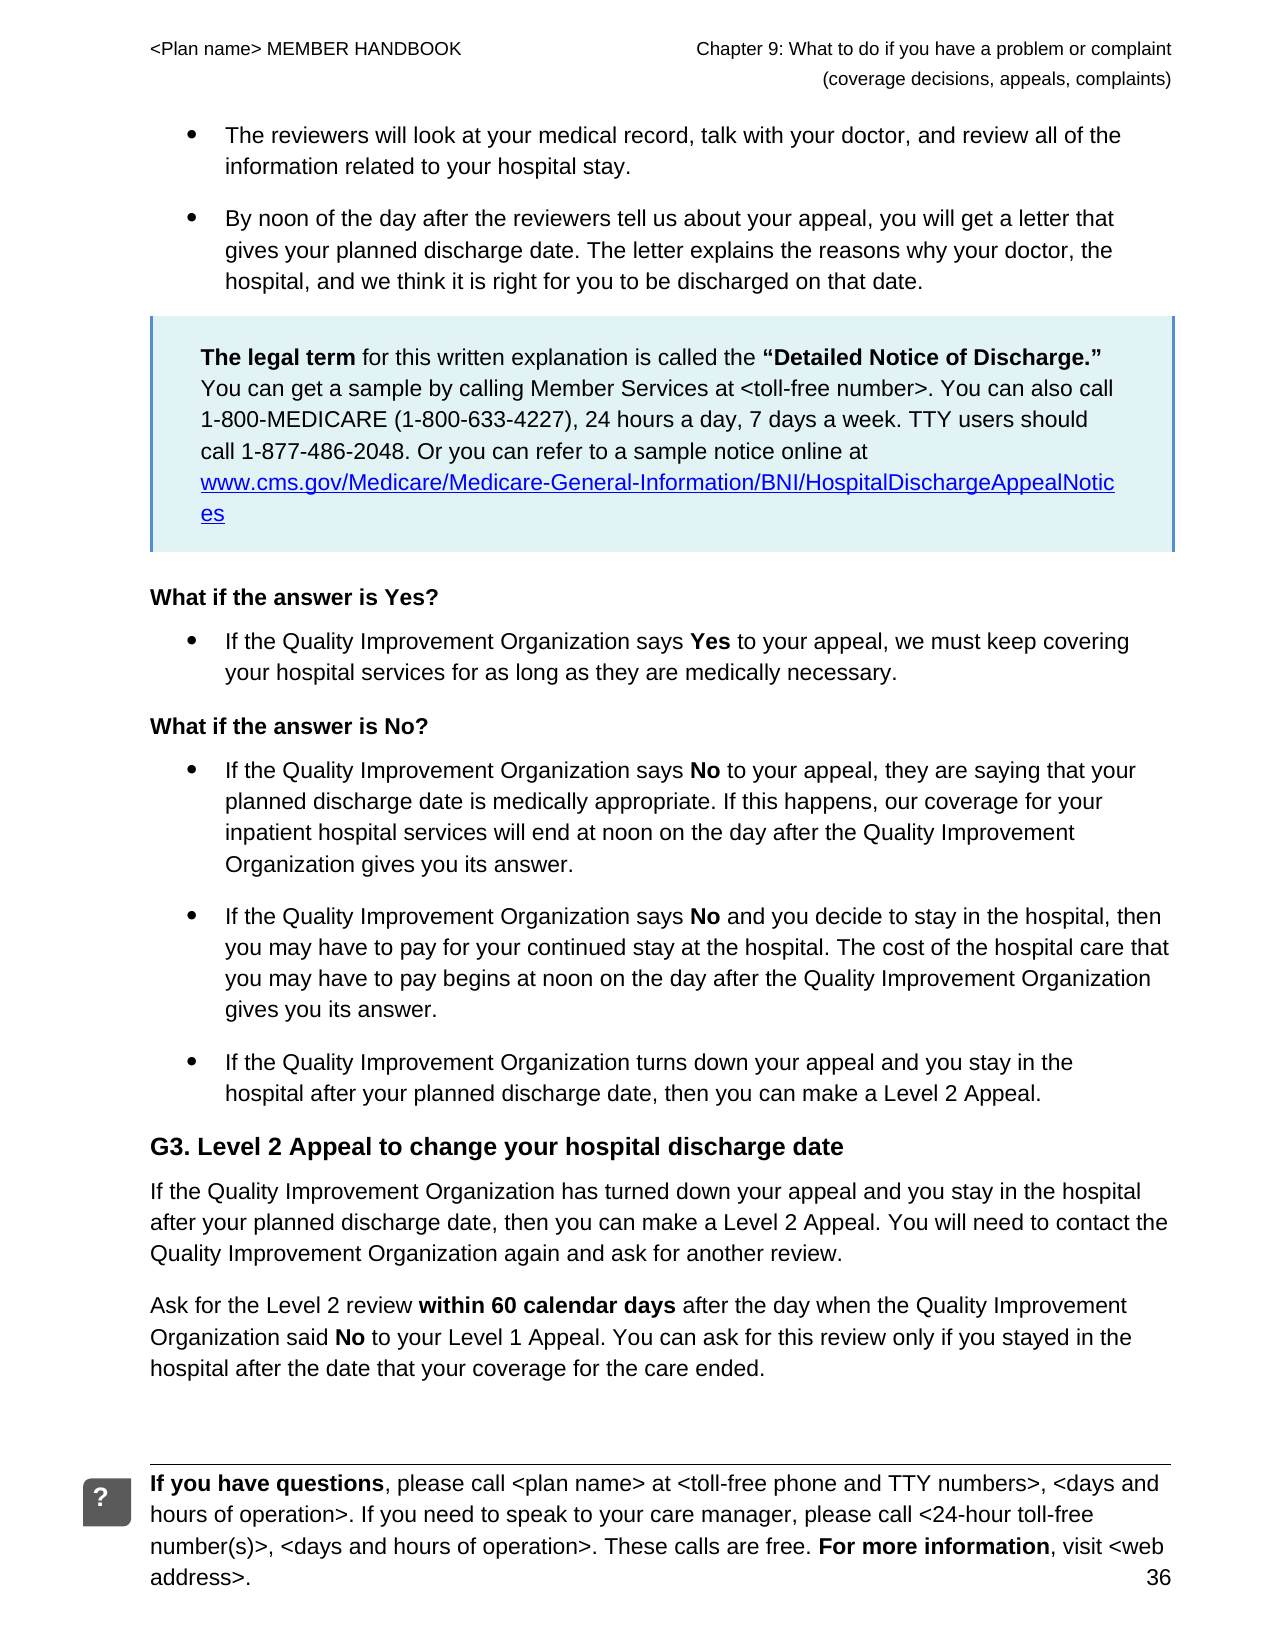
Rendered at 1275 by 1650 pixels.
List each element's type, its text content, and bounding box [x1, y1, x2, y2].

list If the Quality Improvement Organization says No and you decide to stay in the hospital, then you may have to pay for your continued stay at the hospital. The cost of the hospital care that you may have to pay begins at noon on the day after the Quality Improvement Organization gives you its answer. [187, 899, 1171, 1024]
table_header The legal term for this written explanation is called the “Detailed Notice of Discharge.” You can get a sample by calling Member Services at <toll-free number>. You can also call 1-800-MEDICARE (1-800-633-4227), 24 hours a day, 7 days a week. TTY users should call 1-877-486-2048. Or you can refer to a sample notice online at www.cms.gov/Medicare/Medicare-General-Information/BNI/HospitalDischargeAppealNotices [153, 320, 1172, 549]
list The reviewers will look at your medical record, talk with your doctor, and review all of the information related to your hospital stay. [187, 118, 1171, 181]
text Ask for the Level 2 review within 60 calendar days after the day when the Quality Improvement Organization said No to your Level 1 Appeal. You can ask for this review only if you stayed in the hospital after the date that your coverage for the care ended. [150, 1289, 1171, 1382]
subtitle G3. Level 2 Appeal to change your hospital discharge date [150, 1128, 1096, 1162]
list By noon of the day after the reviewers tell us about your appeal, you will get a letter that gives your planned discharge date. The letter explains the reasons why your doctor, the hospital, and we think it is right for you to be discharged on that date. [187, 202, 1171, 296]
subtitle What if the answer is Yes? [150, 578, 1096, 612]
text If the Quality Improvement Organization has turned down your appeal and you stay in the hospital after your planned discharge date, then you can make a Level 2 Appeal. You will need to contact the Quality Improvement Organization again and ask for another review. [150, 1174, 1171, 1268]
list If the Quality Improvement Organization says No to your appeal, they are saying that your planned discharge date is medically appropriate. If this happens, our coverage for your inpatient hospital services will end at noon on the day after the Quality Improvement Organization gives you its answer. [187, 753, 1171, 878]
subtitle What if the answer is No? [150, 707, 1096, 741]
list If the Quality Improvement Organization says Yes to your appeal, we must keep covering your hospital services for as long as they are medically necessary. [187, 624, 1171, 687]
list If the Quality Improvement Organization turns down your appeal and you stay in the hospital after your planned discharge date, then you can make a Level 2 Appeal. [187, 1045, 1096, 1107]
